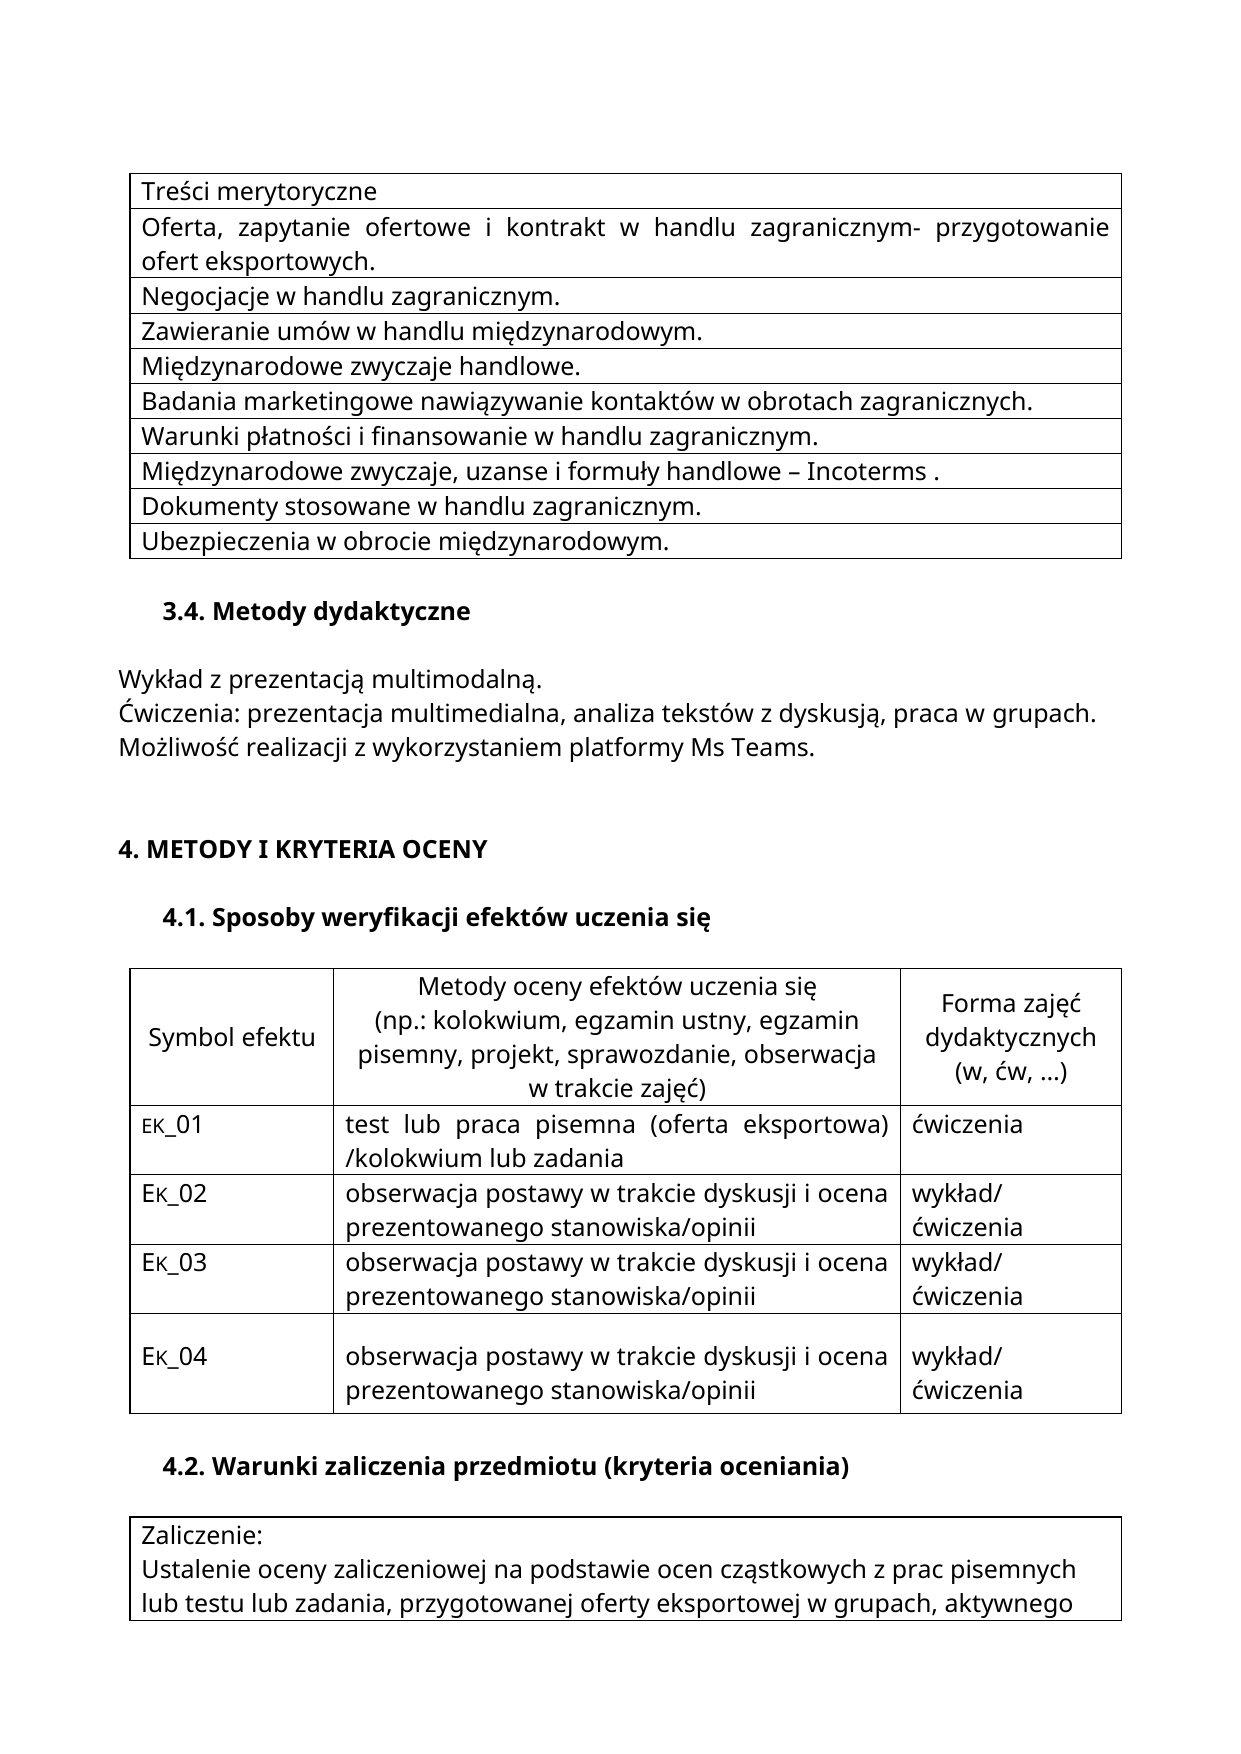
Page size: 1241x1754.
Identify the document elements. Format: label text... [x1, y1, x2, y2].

text 4. METODY I KRYTERIA OCENY [118, 832, 1122, 866]
text 4.1. Sposoby weryfikacji efektów uczenia się [162, 900, 1122, 934]
table_header Symbol efektu [131, 969, 333, 1105]
table_header Metody oceny efektów uczenia się (np.: kolokwium, egzamin ustny, egzamin pisemny, projekt, sprawozdanie, obserwacja w trakcie zajęć) [334, 969, 900, 1105]
table_cell Oferta, zapytanie ofertowe i kontrakt w handlu zagranicznym- przygotowanie ofert eksportowych. [131, 209, 1121, 277]
table_header Forma zajęć dydaktycznych (w, ćw, …) [901, 969, 1121, 1105]
text 3.4. Metody dydaktyczne [162, 593, 1122, 627]
table_cell Warunki płatności i finansowanie w handlu zagranicznym. [131, 419, 1121, 453]
table_cell Dokumenty stosowane w handlu zagranicznym. [131, 489, 1121, 523]
text Ćwiczenia: prezentacja multimedialna, analiza tekstów z dyskusją, praca w grupach. [118, 695, 1122, 729]
table_cell Negocjacje w handlu zagranicznym. [131, 278, 1121, 312]
table_cell Ek_03 [131, 1245, 333, 1313]
text Wykład z prezentacją multimodalną. [118, 661, 1122, 695]
table_cell ćwiczenia [901, 1106, 1121, 1174]
text Możliwość realizacji z wykorzystaniem platformy Ms Teams. [118, 729, 1122, 763]
table_cell Ek_02 [131, 1175, 333, 1243]
table_cell Międzynarodowe zwyczaje, uzanse i formuły handlowe – Incoterms . [131, 454, 1121, 488]
table_cell Ubezpieczenia w obrocie międzynarodowym. [131, 524, 1121, 558]
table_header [131, 1518, 1121, 1619]
table_cell wykład/ćwiczenia [901, 1175, 1121, 1243]
table_cell ek_01 [131, 1106, 333, 1174]
table_cell Zawieranie umów w handlu międzynarodowym. [131, 314, 1121, 347]
table_cell Badania marketingowe nawiązywanie kontaktów w obrotach zagranicznych. [131, 384, 1121, 418]
text 4.2. Warunki zaliczenia przedmiotu (kryteria oceniania) [162, 1448, 1122, 1482]
table_cell obserwacja postawy w trakcie dyskusji i ocena prezentowanego stanowiska/opinii [334, 1245, 900, 1313]
table_cell Międzynarodowe zwyczaje handlowe. [131, 349, 1121, 383]
table_cell wykład/ ćwiczenia [901, 1314, 1121, 1413]
table_cell test lub praca pisemna (oferta eksportowa) /kolokwium lub zadania [334, 1106, 900, 1174]
table_cell Ek_04 [131, 1314, 333, 1413]
table_cell wykład/ćwiczenia [901, 1245, 1121, 1313]
table_cell obserwacja postawy w trakcie dyskusji i ocena prezentowanego stanowiska/opinii [334, 1314, 900, 1413]
table_header Treści merytoryczne [131, 174, 1121, 208]
table_cell obserwacja postawy w trakcie dyskusji i ocena prezentowanego stanowiska/opinii [334, 1175, 900, 1243]
